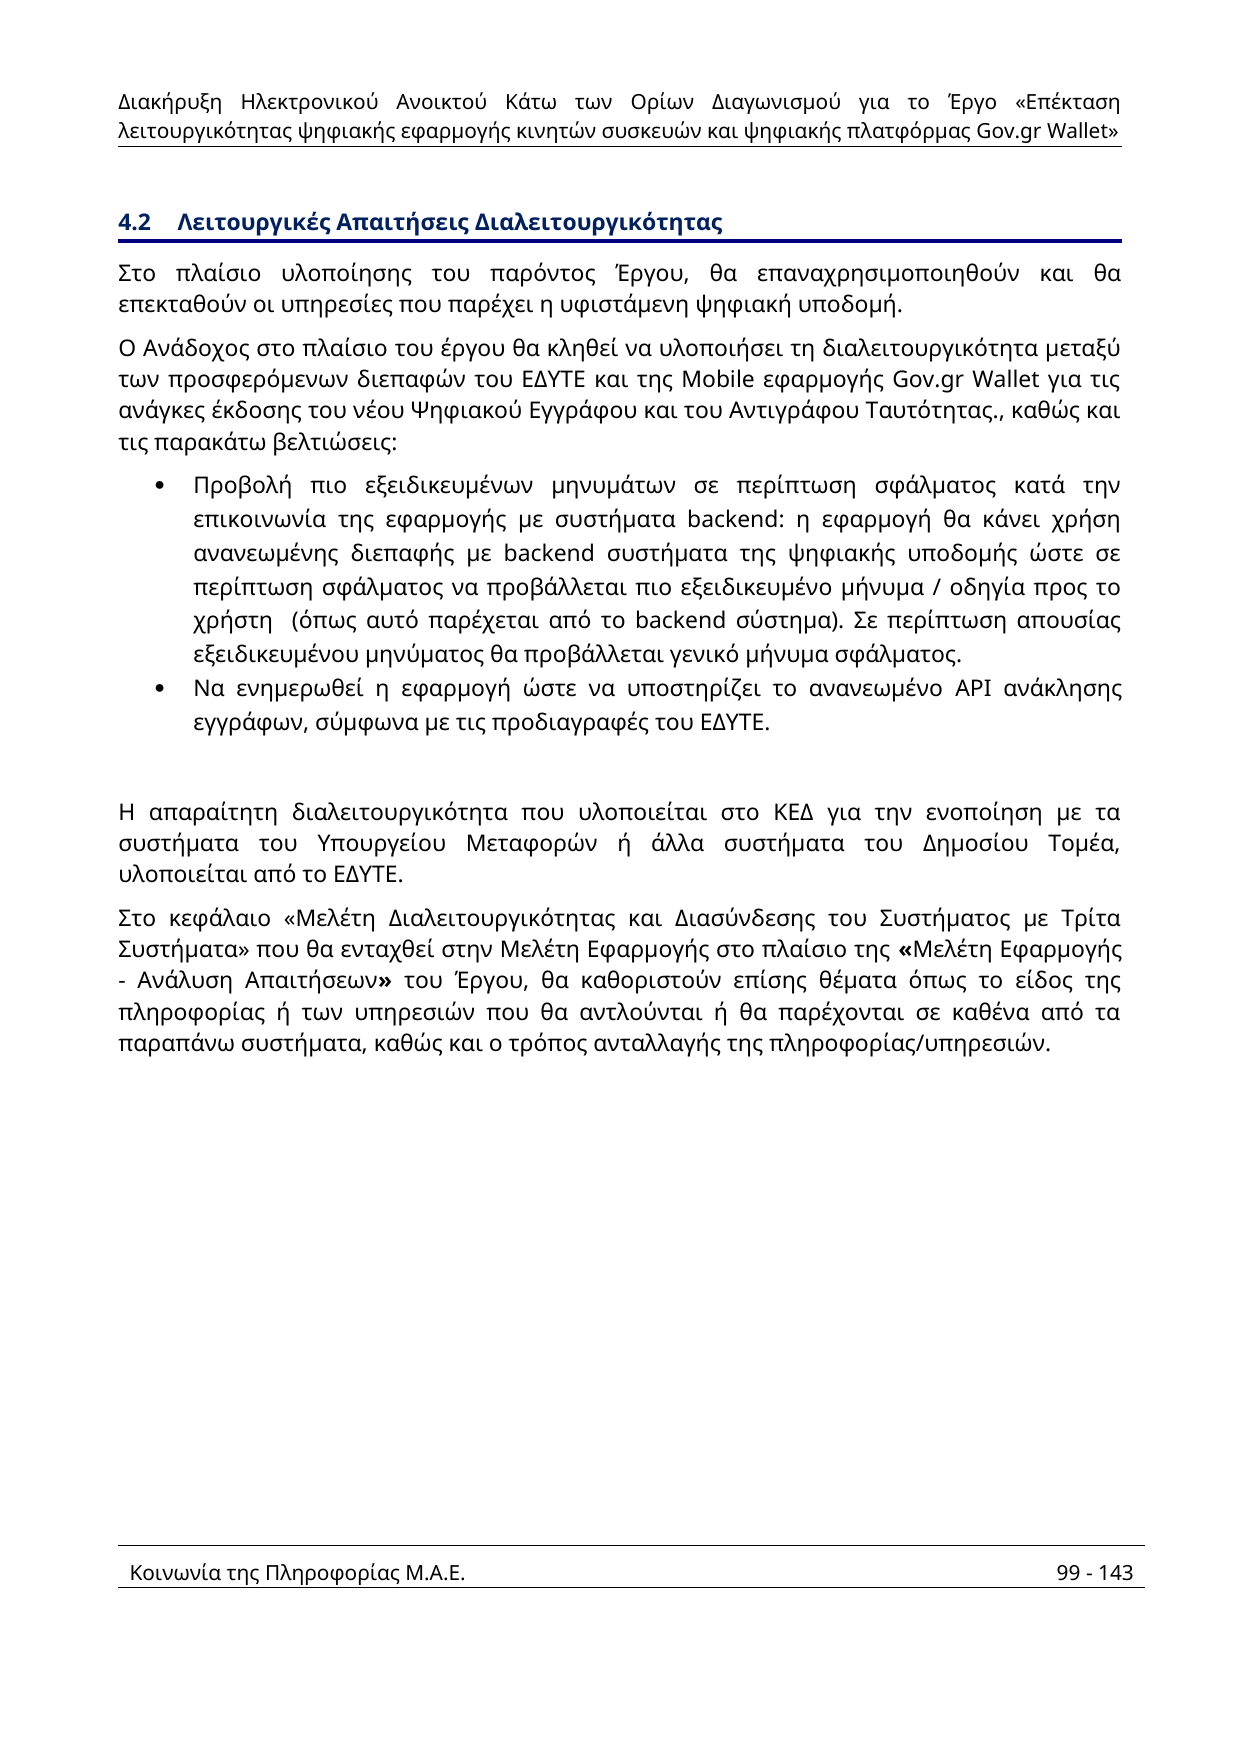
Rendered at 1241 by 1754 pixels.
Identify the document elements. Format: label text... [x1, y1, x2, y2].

text Στο πλαίσιο υλοποίησης του παρόντος Έργου, θα επαναχρησιμοποιηθούν και θα επεκταθούν οι υπηρεσίες που παρέχει η υφιστάμενη ψηφιακή υποδομή. [118, 257, 1122, 319]
list Προβολή πιο εξειδικευμένων μηνυμάτων σε περίπτωση σφάλματος κατά την επικοινωνία της εφαρμογής με συστήματα backend: η εφαρμογή θα κάνει χρήση ανανεωμένης διεπαφής με backend συστήματα της ψηφιακής υποδομής ώστε σε περίπτωση σφάλματος να προβάλλεται πιο εξειδικευμένο μήνυμα / οδηγία προς το χρήστη (όπως αυτό παρέχεται από το backend σύστημα). Σε περίπτωση απουσίας εξειδικευμένου μηνύματος θα προβάλλεται γενικό μήνυμα σφάλματος. [156, 469, 1122, 669]
subtitle Λειτουργικές Απαιτήσεις Διαλειτουργικότητας [118, 206, 1122, 239]
text Η απαραίτητη διαλειτουργικότητα που υλοποιείται στο ΚΕΔ για την ενοποίηση με τα συστήματα του Υπουργείου Μεταφορών ή άλλα συστήματα του Δημοσίου Τομέα, υλοποιείται από το ΕΔΥΤΕ. [118, 796, 1122, 889]
text Ο Ανάδοχος στο πλαίσιο του έργου θα κληθεί να υλοποιήσει τη διαλειτουργικότητα μεταξύ των προσφερόμενων διεπαφών του ΕΔΥΤΕ και της Mobile εφαρμογής Gov.gr Wallet για τις ανάγκες έκδοσης του νέου Ψηφιακού Εγγράφου και του Αντιγράφου Ταυτότητας., καθώς και τις παρακάτω βελτιώσεις: [118, 332, 1122, 457]
text Στο κεφάλαιο «Μελέτη Διαλειτουργικότητας και Διασύνδεσης του Συστήματος με Τρίτα Συστήματα» που θα ενταχθεί στην Μελέτη Εφαρμογής στο πλαίσιο της «Μελέτη Εφαρμογής - Ανάλυση Απαιτήσεων» του Έργου, θα καθοριστούν επίσης θέματα όπως το είδος της πληροφορίας ή των υπηρεσιών που θα αντλούνται ή θα παρέχονται σε καθένα από τα παραπάνω συστήματα, καθώς και ο τρόπος ανταλλαγής της πληροφορίας/υπηρεσιών. [118, 902, 1122, 1058]
list Να ενημερωθεί η εφαρμογή ώστε να υποστηρίζει το ανανεωμένο API ανάκλησης εγγράφων, σύμφωνα με τις προδιαγραφές του ΕΔΥΤΕ. [156, 672, 1122, 737]
